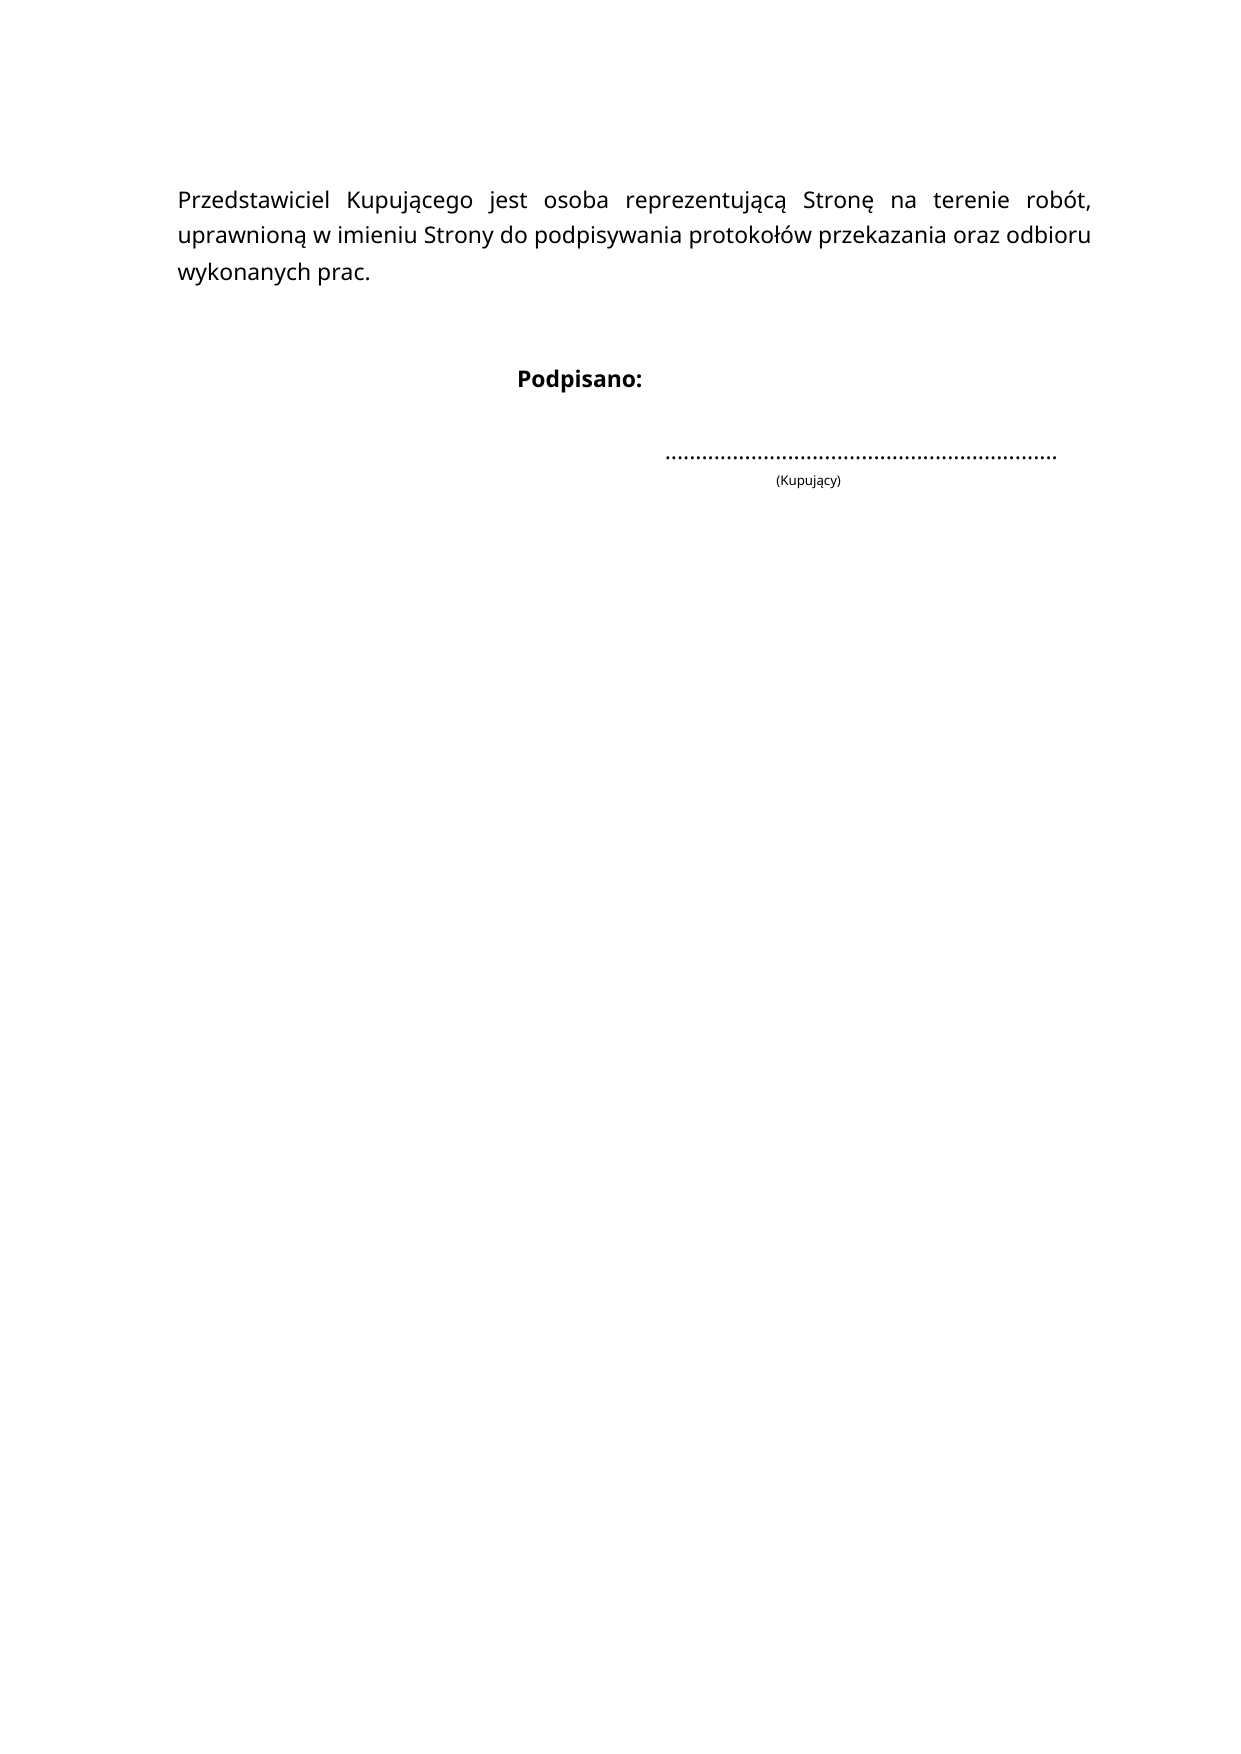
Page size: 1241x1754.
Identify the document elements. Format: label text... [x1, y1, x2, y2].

subtitle Podpisano: [473, 363, 1093, 394]
text Przedstawiciel Kupującego jest osoba reprezentującą Stronę na terenie robót, uprawnioną w imieniu Strony do podpisywania protokołów przekazania oraz odbioru wykonanych prac. [148, 148, 1093, 287]
text ................................................................ [620, 435, 1093, 466]
text (Kupujący) [694, 471, 1093, 502]
